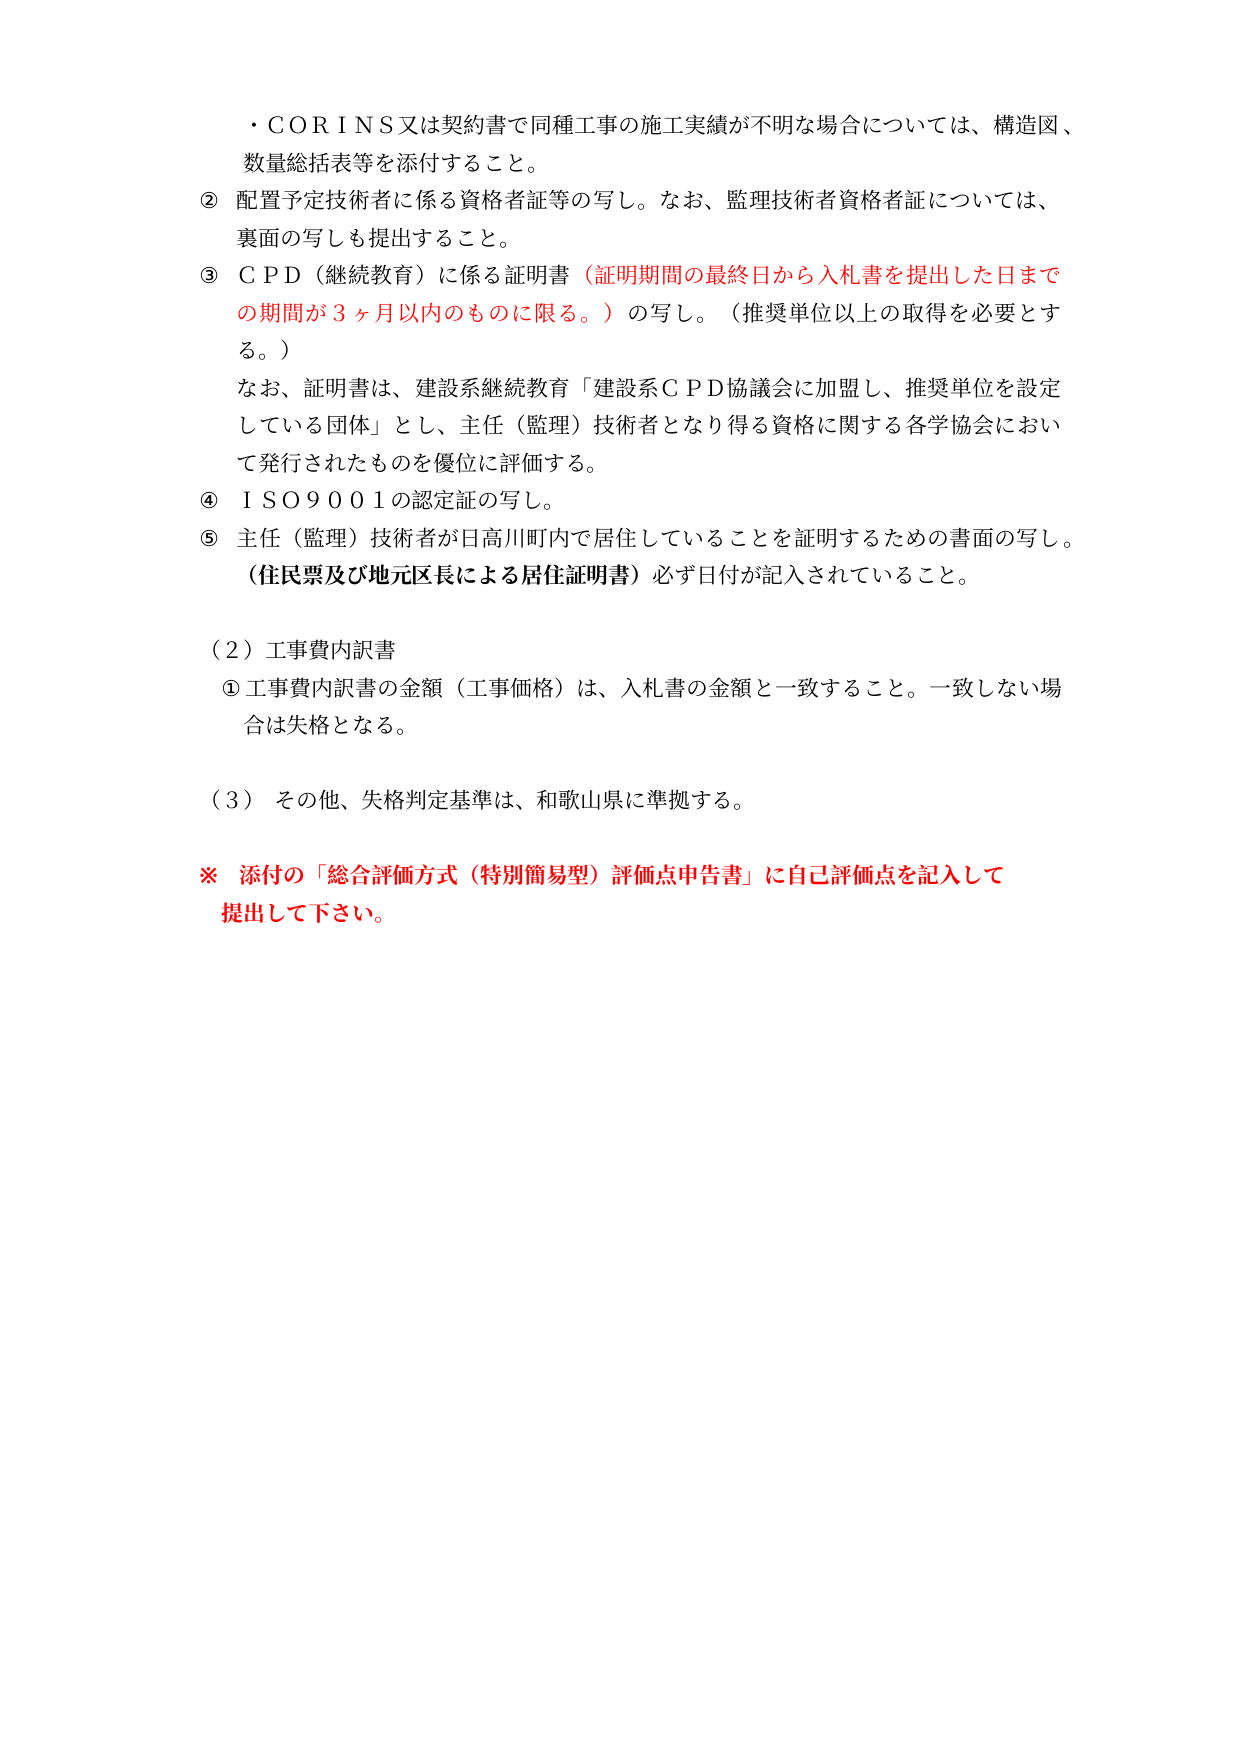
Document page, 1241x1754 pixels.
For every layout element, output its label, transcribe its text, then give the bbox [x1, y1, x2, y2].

text （２）工事費内訳書 [199, 631, 1063, 668]
text ①工事費内訳書の金額（工事価格）は、入札書の金額と一致すること。一致しない場合は失格となる。 [221, 668, 1063, 743]
text 提出して下さい。 [221, 893, 1063, 931]
text ※ 添付の「総合評価方式（特別簡易型）評価点申告書」に自己評価点を記入して [199, 856, 1063, 893]
list ＩＳＯ９００１の認定証の写し。 [199, 481, 1063, 518]
list 配置予定技術者に係る資格者証等の写し。なお、監理技術者資格者証については、裏面の写しも提出すること。 [199, 181, 1063, 256]
text ・ＣＯＲＩＮＳ又は契約書で同種工事の施工実績が不明な場合については、構造図、数量総括表等を添付すること。 [243, 106, 1063, 181]
list ＣＰＤ（継続教育）に係る証明書（証明期間の最終日から入札書を提出した日までの期間が３ヶ月以内のものに限る。）の写し。（推奨単位以上の取得を必要とする。） [199, 256, 1063, 368]
list その他、失格判定基準は、和歌山県に準拠する。 [199, 781, 1063, 818]
list なお、証明書は、建設系継続教育「建設系ＣＰＤ協議会に加盟し、推奨単位を設定している団体」とし、主任（監理）技術者となり得る資格に関する各学協会において発行されたものを優位に評価する。 [237, 368, 1063, 481]
list 主任（監理）技術者が日高川町内で居住していることを証明するための書面の写し。（住民票及び地元区長による居住証明書）必ず日付が記入されていること。 [199, 518, 1063, 593]
